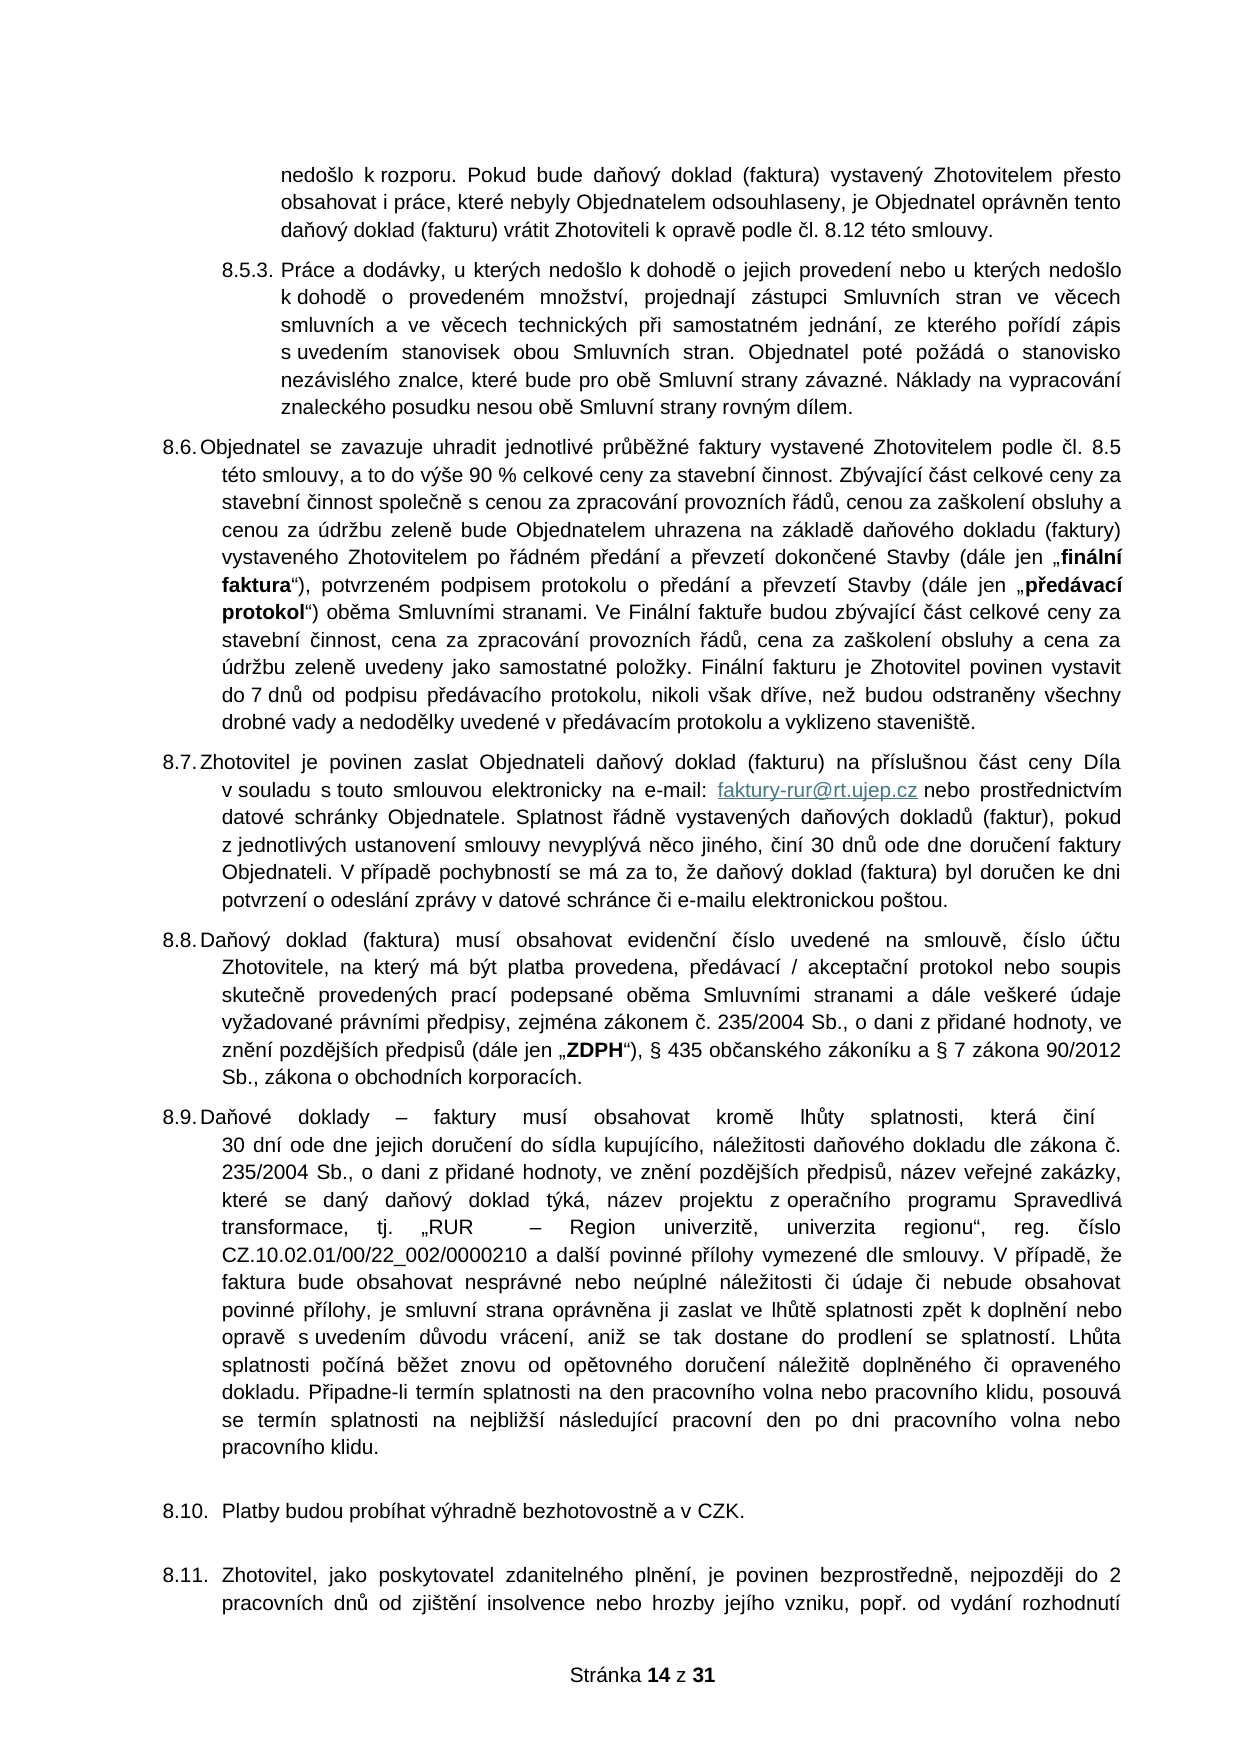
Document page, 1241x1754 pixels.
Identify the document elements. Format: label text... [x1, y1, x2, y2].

list Zhotovitel je povinen zaslat Objednateli daňový doklad (fakturu) na příslušnou část ceny Díla v souladu s touto smlouvou elektronicky na e-mail: faktury-rur@rt.ujep.cz nebo prostřednictvím datové schránky Objednatele. Splatnost řádně vystavených daňových dokladů (faktur), pokud z jednotlivých ustanovení smlouvy nevyplývá něco jiného, činí 30 dnů ode dne doručení faktury Objednateli. V případě pochybností se má za to, že daňový doklad (faktura) byl doručen ke dni potvrzení o odeslání zprávy v datové schránce či e-mailu elektronickou poštou. [162, 750, 1122, 911]
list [222, 162, 1122, 241]
list Daňové doklady – faktury musí obsahovat kromě lhůty splatnosti, která činí 30 dní ode dne jejich doručení do sídla kupujícího, náležitosti daňového dokladu dle zákona č. 235/2004 Sb., o dani z přidané hodnoty, ve znění pozdějších předpisů, název veřejné zakázky, které se daný daňový doklad týká, název projektu z operačního programu Spravedlivá transformace, tj. „RUR – Region univerzitě, univerzita regionu“, reg. číslo CZ.10.02.01/00/22_002/0000210 a další povinné přílohy vymezené dle smlouvy. V případě, že faktura bude obsahovat nesprávné nebo neúplné náležitosti či údaje či nebude obsahovat povinné přílohy, je smluvní strana oprávněna ji zaslat ve lhůtě splatnosti zpět k doplnění nebo opravě s uvedením důvodu vrácení, aniž se tak dostane do prodlení se splatností. Lhůta splatnosti počíná běžet znovu od opětovného doručení náležitě doplněného či opraveného dokladu. Připadne-li termín splatnosti na den pracovního volna nebo pracovního klidu, posouvá se termín splatnosti na nejbližší následující pracovní den po dni pracovního volna nebo pracovního klidu. [162, 1105, 1122, 1459]
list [162, 1563, 1122, 1614]
list Objednatel se zavazuje uhradit jednotlivé průběžné faktury vystavené Zhotovitelem podle čl. 8.5 této smlouvy, a to do výše 90 % celkové ceny za stavební činnost. Zbývající část celkové ceny za stavební činnost společně s cenou za zpracování provozních řádů, cenou za zaškolení obsluhy a cenou za údržbu zeleně bude Objednatelem uhrazena na základě daňového dokladu (faktury) vystaveného Zhotovitelem po řádném předání a převzetí dokončené Stavby (dále jen „finální faktura“), potvrzeném podpisem protokolu o předání a převzetí Stavby (dále jen „předávací protokol“) oběma Smluvními stranami. Ve Finální faktuře budou zbývající část celkové ceny za stavební činnost, cena za zpracování provozních řádů, cena za zaškolení obsluhy a cena za údržbu zeleně uvedeny jako samostatné položky. Finální fakturu je Zhotovitel povinen vystavit do 7 dnů od podpisu předávacího protokolu, nikoli však dříve, než budou odstraněny všechny drobné vady a nedodělky uvedené v předávacím protokolu a vyklizeno staveniště. [162, 435, 1122, 734]
list Platby budou probíhat výhradně bezhotovostně a v CZK. [162, 1499, 1122, 1523]
list Práce a dodávky, u kterých nedošlo k dohodě o jejich provedení nebo u kterých nedošlo k dohodě o provedeném množství, projednají zástupci Smluvních stran ve věcech smluvních a ve věcech technických při samostatném jednání, ze kterého pořídí zápis s uvedením stanovisek obou Smluvních stran. Objednatel poté požádá o stanovisko nezávislého znalce, které bude pro obě Smluvní strany závazné. Náklady na vypracování znaleckého posudku nesou obě Smluvní strany rovným dílem. [222, 257, 1122, 419]
list Daňový doklad (faktura) musí obsahovat evidenční číslo uvedené na smlouvě, číslo účtu Zhotovitele, na který má být platba provedena, předávací / akceptační protokol nebo soupis skutečně provedených prací podepsané oběma Smluvními stranami a dále veškeré údaje vyžadované právními předpisy, zejména zákonem č. 235/2004 Sb., o dani z přidané hodnoty, ve znění pozdějších předpisů (dále jen „ZDPH“), § 435 občanského zákoníku a § 7 zákona 90/2012 Sb., zákona o obchodních korporacích. [162, 927, 1122, 1089]
